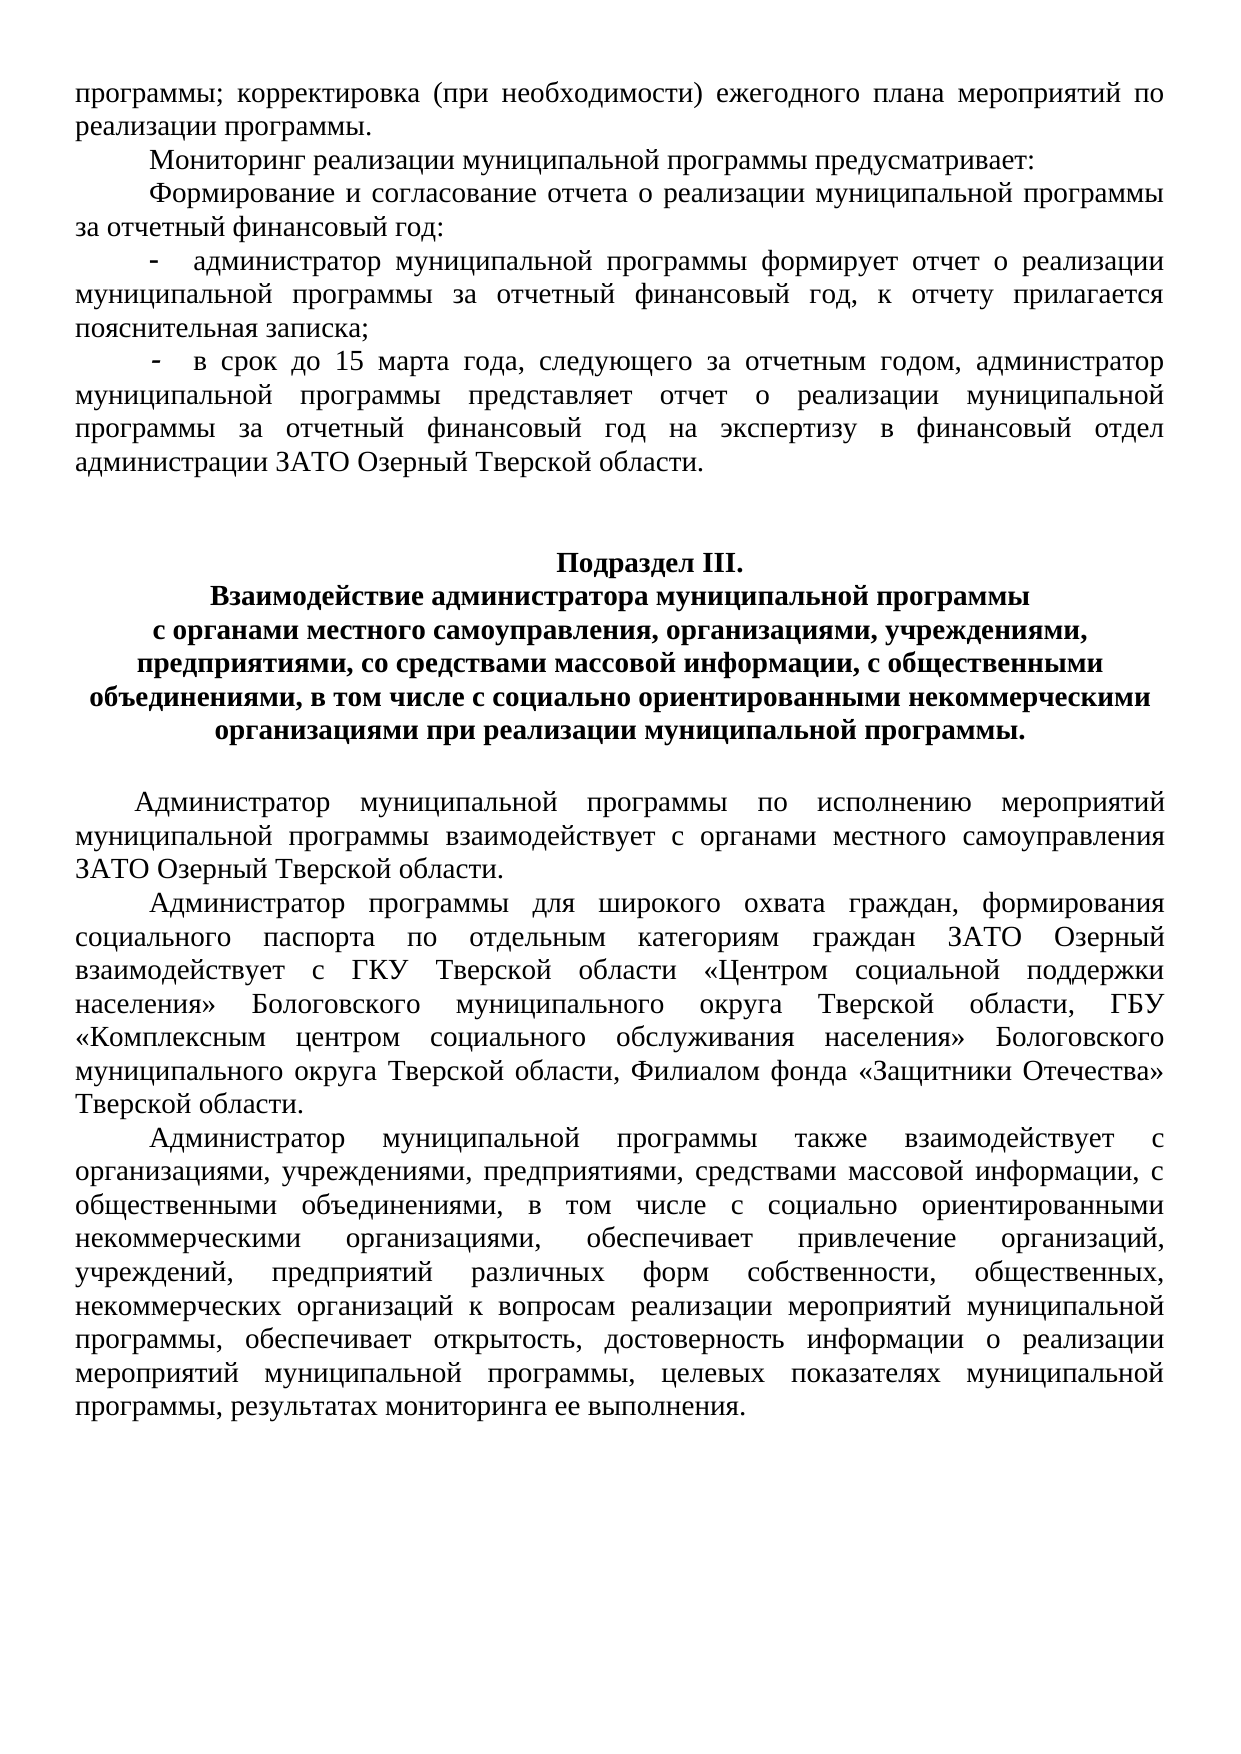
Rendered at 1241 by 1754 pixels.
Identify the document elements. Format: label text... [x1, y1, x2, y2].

list Администратор программы для широкого охвата граждан, формирования социального паспорта по отдельным категориям граждан ЗАТО Озерный взаимодействует с ГКУ Тверской области «Центром социальной поддержки населения» Бологовского муниципального округа Тверской области, ГБУ «Комплексным центром социального обслуживания населения» Бологовского муниципального округа Тверской области, Филиалом фонда «Защитники Отечества» Тверской области. [75, 885, 1165, 1120]
list в срок до 15 марта года, следующего за отчетным годом, администратор муниципальной программы представляет отчет о реализации муниципальной программы за отчетный финансовый год на экспертизу в финансовый отдел администрации ЗАТО Озерный Тверской области. [75, 343, 1165, 478]
text с органами местного самоуправления, организациями, учреждениями, предприятиями, со средствами массовой информации, с общественными объединениями, в том числе с социально ориентированными некоммерческими организациями при реализации муниципальной программы. [75, 612, 1165, 746]
text Администратор муниципальной программы по исполнению мероприятий муниципальной программы взаимодействует с органами местного самоуправления ЗАТО Озерный Тверской области. [75, 784, 1165, 885]
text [75, 75, 1165, 142]
title Формирование и согласование отчета о реализации муниципальной программы за отчетный финансовый год: [75, 176, 1165, 243]
title Мониторинг реализации муниципальной программы предусматривает: [75, 142, 1165, 176]
list Администратор муниципальной программы также взаимодействует с организациями, учреждениями, предприятиями, средствами массовой информации, с общественными объединениями, в том числе с социально ориентированными некоммерческими организациями, обеспечивает привлечение организаций, учреждений, предприятий различных форм собственности, общественных, некоммерческих организаций к вопросам реализации мероприятий муниципальной программы, обеспечивает открытость, достоверность информации о реализации мероприятий муниципальной программы, целевых показателях муниципальной программы, результатах мониторинга ее выполнения. [75, 1120, 1165, 1422]
text Взаимодействие администратора муниципальной программы [75, 578, 1165, 612]
text Подраздел III. [75, 545, 1165, 578]
list администратор муниципальной программы формирует отчет о реализации муниципальной программы за отчетный финансовый год, к отчету прилагается пояснительная записка; [75, 243, 1165, 343]
